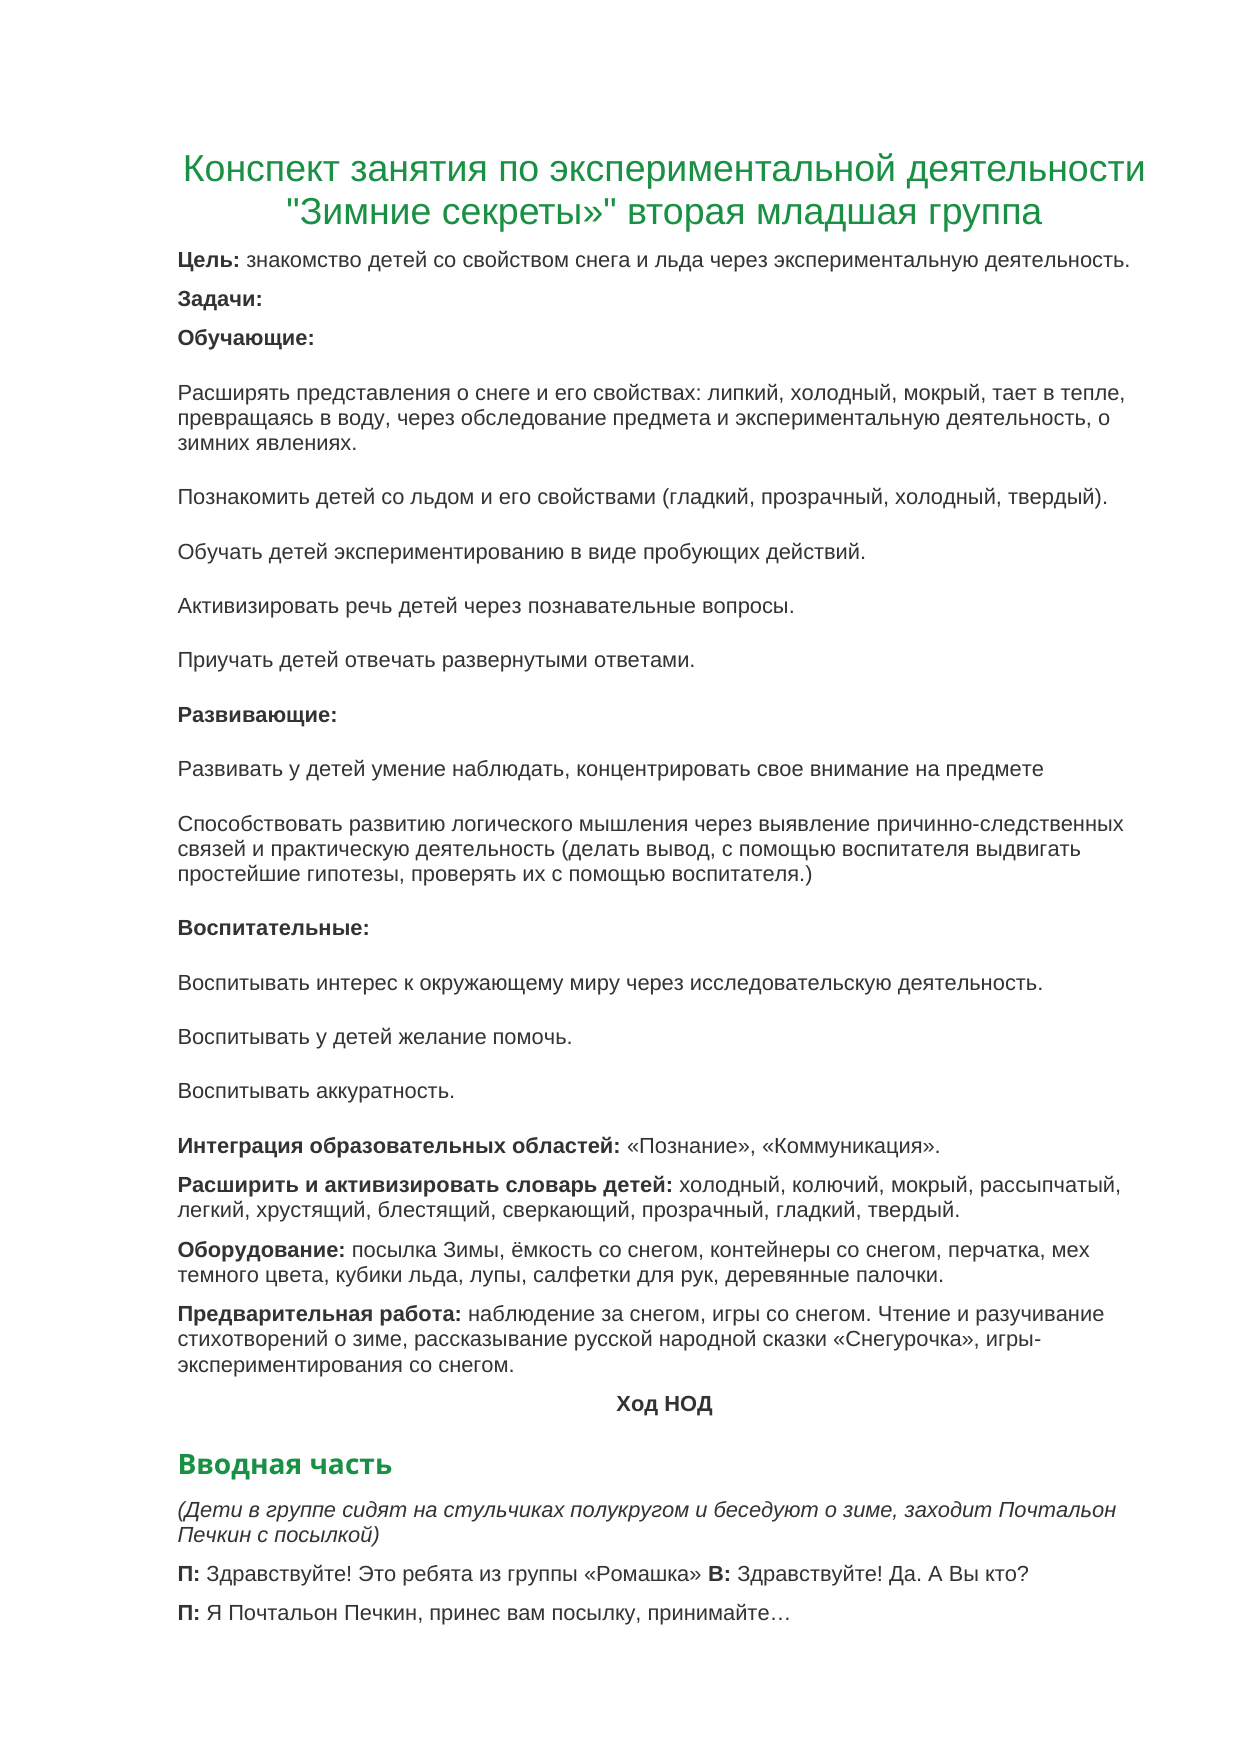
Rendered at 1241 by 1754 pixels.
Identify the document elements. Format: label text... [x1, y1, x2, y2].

text П: Я Почтальон Печкин, принес вам посылку, принимайте… [177, 1600, 1152, 1625]
text Воспитывать интерес к окружающему миру через исследовательскую деятельность. [177, 970, 1152, 995]
text Развивать у детей умение наблюдать, концентрировать свое внимание на предмете [177, 756, 1152, 781]
text Цель: знакомство детей со свойством снега и льда через экспериментальную деятельность. [177, 247, 1152, 272]
text Активизировать речь детей через познавательные вопросы. [177, 593, 1152, 618]
text Ход НОД [177, 1391, 1152, 1416]
text Развивающие: [177, 702, 1152, 727]
text Приучать детей отвечать развернутыми ответами. [177, 647, 1152, 673]
text Познакомить детей со льдом и его свойствами (гладкий, прозрачный, холодный, твердый). [177, 484, 1152, 509]
text Расширять представления о снеге и его свойствах: липкий, холодный, мокрый, тает в тепле, превращаясь в воду, через обследование предмета и экспериментальную деятельность, о зимних явлениях. [177, 379, 1152, 455]
text Задачи: [177, 286, 1152, 311]
text Воспитывать аккуратность. [177, 1078, 1152, 1104]
text Конспект занятия по экспериментальной деятельности "Зимние секреты»" вторая младшая группа [177, 146, 1152, 232]
text П: Здравствуйте! Это ребята из группы «Ромашка» В: Здравствуйте! Да. А Вы кто? [177, 1561, 1152, 1586]
text Предварительная работа: наблюдение за снегом, игры со снегом. Чтение и разучивание стихотворений о зиме, рассказывание русской народной сказки «Снегурочка», игры-экспериментирования со снегом. [177, 1301, 1152, 1377]
text Интеграция образовательных областей: «Познание», «Коммуникация». [177, 1133, 1152, 1158]
text Оборудование: посылка Зимы, ёмкость со снегом, контейнеры со снегом, перчатка, мех темного цвета, кубики льда, лупы, салфетки для рук, деревянные палочки. [177, 1237, 1152, 1287]
text Вводная часть [177, 1444, 1152, 1482]
text Воспитательные: [177, 915, 1152, 941]
text Расширить и активизировать словарь детей: холодный, колючий, мокрый, рассыпчатый, легкий, хрустящий, блестящий, сверкающий, прозрачный, гладкий, твердый. [177, 1172, 1152, 1222]
text Способствовать развитию логического мышления через выявление причинно-следственных связей и практическую деятельность (делать вывод, с помощью воспитателя выдвигать простейшие гипотезы, проверять их с помощью воспитателя.) [177, 811, 1152, 886]
text Обучающие: [177, 325, 1152, 350]
text Обучать детей экспериментированию в виде пробующих действий. [177, 539, 1152, 564]
text Воспитывать у детей желание помочь. [177, 1024, 1152, 1049]
text (Дети в группе сидят на стульчиках полукругом и беседуют о зиме, заходит Почтальон Печкин с посылкой) [177, 1496, 1152, 1547]
